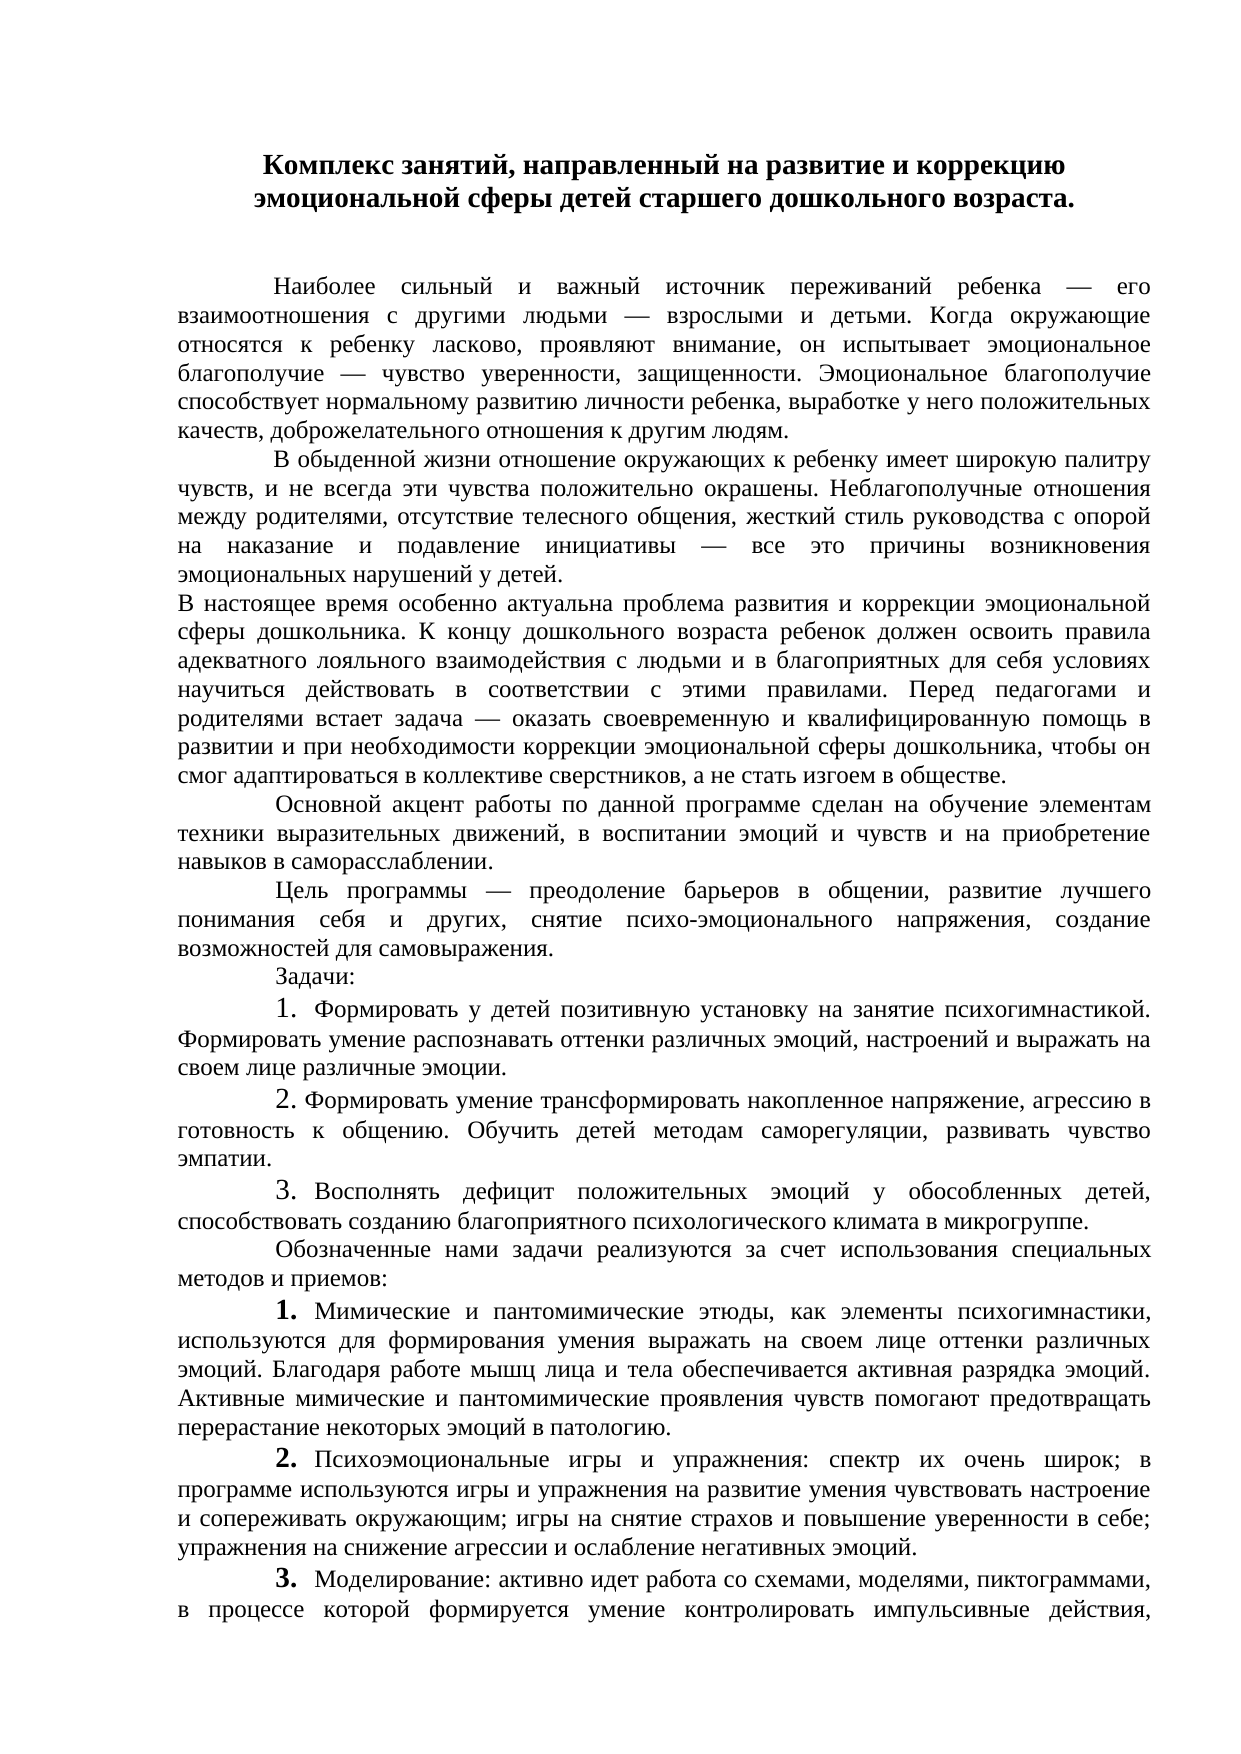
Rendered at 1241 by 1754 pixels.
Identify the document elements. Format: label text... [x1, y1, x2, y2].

text Комплекс занятий, направленный на развитие и коррекцию эмоциональной сферы детей старшего дошкольного возраста. [177, 147, 1152, 214]
text Основной акцент работы по данной программе сделан на обучение элементам техники выразительных движений, в воспитании эмоций и чувств и на приобретение навыков в саморасслаблении. [177, 789, 1152, 875]
text Обозначенные нами задачи реализуются за счет использования специальных методов и приемов: [177, 1234, 1152, 1292]
list Восполнять дефицит положительных эмоций у обособленных детей, способствовать созданию благоприятного психологического климата в микрогруппе. [177, 1172, 1152, 1234]
list Формировать у детей позитивную установку на занятие психогимнастикой. Формировать умение распознавать оттенки различных эмоций, настроений и выражать на своем лице различные эмоции. [177, 990, 1152, 1081]
list Психоэмоциональные игры и упражнения: спектр их очень широк; в программе используются игры и упражнения на развитие умения чувствовать настроение и сопереживать окружающим; игры на снятие страхов и повышение уверенности в себе; упражнения на снижение агрессии и ослабление негативных эмоций. [177, 1441, 1152, 1560]
text Наиболее сильный и важный источник переживаний ребенка — его взаимоотношения с другими людьми — взрослыми и детьми. Когда окружающие относятся к ребенку ласково, проявляют внимание, он испытывает эмоциональное благополучие — чувство уверенности, защищенности. Эмоциональное благополучие способствует нормальному развитию личности ребенка, выработке у него положительных качеств, доброжелательного отношения к другим людям. [177, 271, 1152, 444]
text Задачи: [177, 961, 1152, 990]
text В обыденной жизни отношение окружающих к ребенку имеет широкую палитру чувств, и не всегда эти чувства положительно окрашены. Неблагополучные отношения между родителями, отсутствие телесного общения, жесткий стиль руководства с опорой на наказание и подавление инициативы — все это причины возникновения эмоциональных нарушений у детей. [177, 444, 1152, 588]
text В настоящее время особенно актуальна проблема развития и коррекции эмоциональной сферы дошкольника. К концу дошкольного возраста ребенок должен освоить правила адекватного лояльного взаимодействия с людьми и в благоприятных для себя условиях научиться действовать в соответствии с этими правилами. Перед педагогами и родителями встает задача — оказать своевременную и квалифицированную помощь в развитии и при необходимости коррекции эмоциональной сферы дошкольника, чтобы он смог адаптироваться в коллективе сверстников, а не стать изгоем в обществе. [177, 588, 1152, 789]
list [177, 1560, 1152, 1623]
list Мимические и пантомимические этюды, как элементы психогимнастики, используются для формирования умения выражать на своем лице оттенки различных эмоций. Благодаря работе мышц лица и тела обеспечивается активная разрядка эмоций. Активные мимические и пантомимические проявления чувств помогают предотвращать перерастание некоторых эмоций в патологию. [177, 1292, 1152, 1441]
text Цель программы — преодоление барьеров в общении, развитие лучшего понимания себя и других, снятие психо-эмоционального напряжения, создание возможностей для самовыражения. [177, 875, 1152, 961]
list Формировать умение трансформировать накопленное напряжение, агрессию в готовность к общению. Обучить детей методам саморегуляции, развивать чувство эмпатии. [177, 1081, 1152, 1172]
